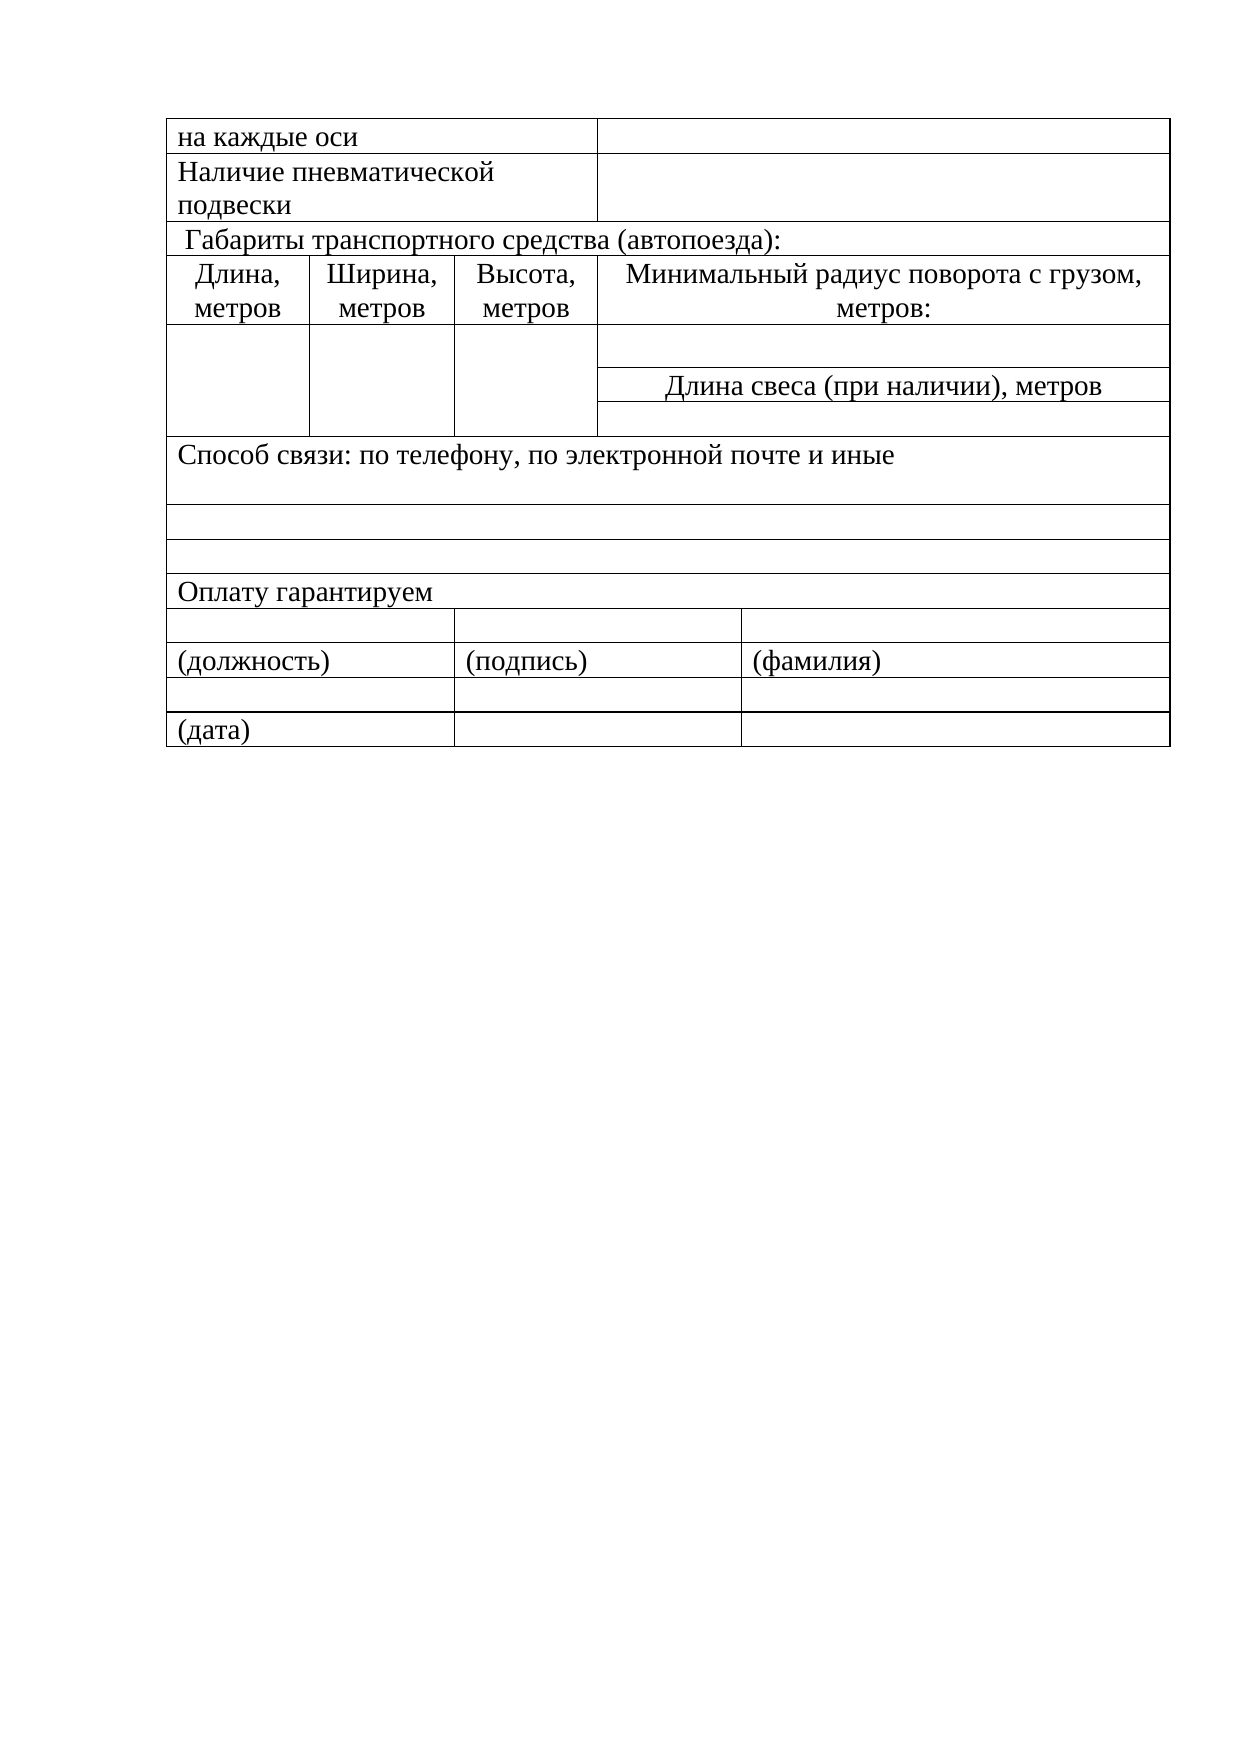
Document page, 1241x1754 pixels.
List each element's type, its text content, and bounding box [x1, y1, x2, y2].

table_cell [598, 154, 1169, 221]
table_cell [455, 609, 741, 642]
table_cell [310, 325, 454, 436]
table_cell [167, 678, 454, 711]
table_cell [598, 119, 1169, 153]
table_cell [455, 678, 741, 711]
table_cell (фамилия) [742, 643, 1169, 677]
table_cell Оплату гарантируем [167, 574, 1169, 608]
table_cell [742, 678, 1169, 711]
table_cell Высота, метров [455, 256, 597, 323]
table_cell [598, 325, 1169, 367]
table_cell [167, 505, 1169, 538]
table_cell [167, 119, 597, 153]
table_cell [742, 609, 1169, 642]
table_cell (должность) [167, 643, 454, 677]
table_cell [167, 325, 309, 436]
table_cell [598, 402, 1169, 436]
table_cell Способ связи: по телефону, по электронной почте и иные [167, 437, 1169, 504]
table_cell Ширина, метров [310, 256, 454, 323]
table_cell [455, 325, 597, 436]
table_cell Наличие пневматической подвески [167, 154, 597, 221]
table_cell [167, 609, 454, 642]
table_cell (подпись) [455, 643, 741, 677]
table_cell [742, 713, 1169, 746]
table_cell (дата) [167, 713, 454, 746]
table_cell Длина свеса (при наличии), метров [598, 368, 1169, 401]
table_cell Длина, метров [167, 256, 309, 323]
table_cell [167, 540, 1169, 573]
table_cell Габариты транспортного средства (автопоезда): [167, 222, 1169, 255]
table_cell Минимальный радиус поворота с грузом, метров: [598, 256, 1169, 323]
table_cell [455, 713, 741, 746]
